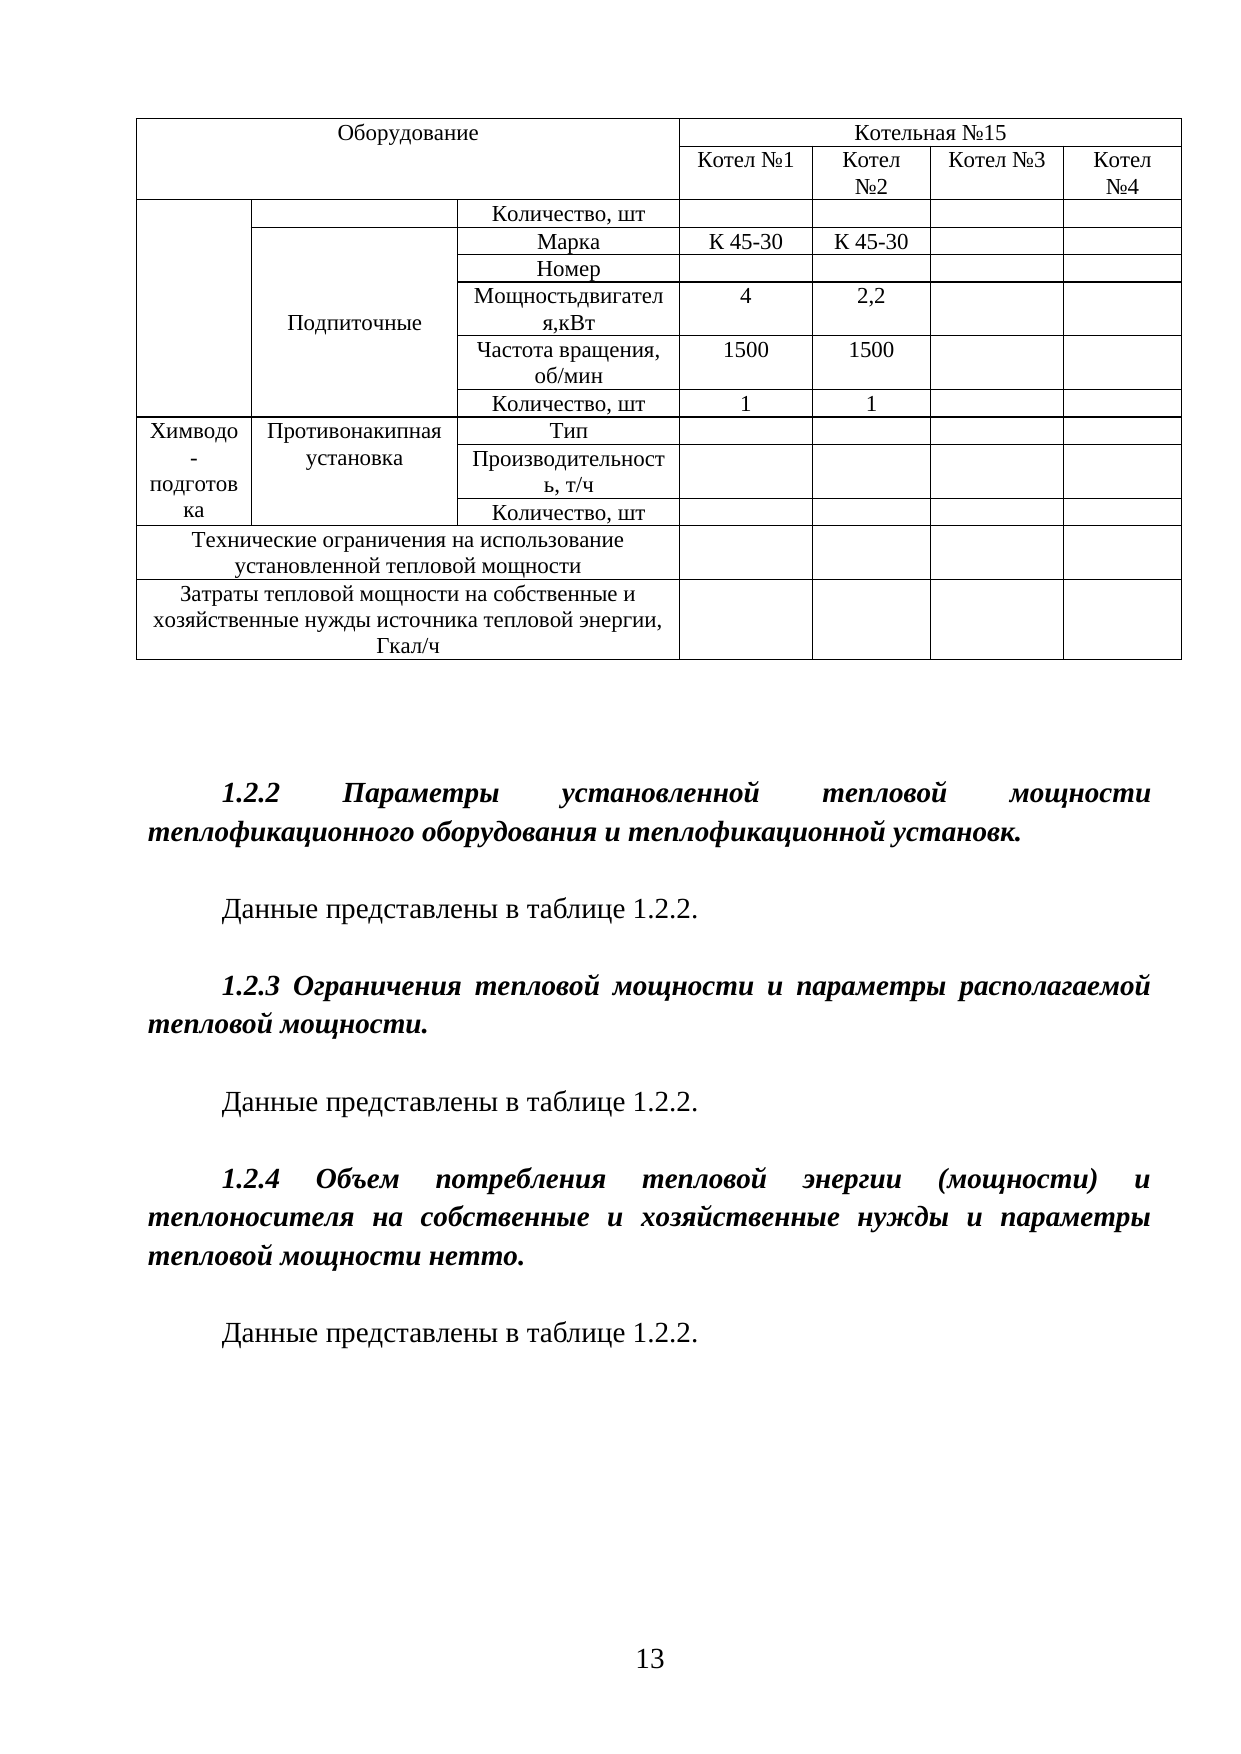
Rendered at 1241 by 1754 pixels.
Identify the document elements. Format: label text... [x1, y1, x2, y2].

table_cell Затраты тепловой мощности на собственные и хозяйственные нужды источника тепловой энергии, Гкал/ч [137, 580, 679, 659]
text Данные представлены в таблице 1.2.2. [148, 1315, 1152, 1348]
table_cell [680, 526, 812, 579]
table_cell [1064, 390, 1181, 416]
table_cell Частота вращения, об/мин [458, 336, 679, 389]
text Данные представлены в таблице 1.2.2. [148, 891, 1152, 924]
table_cell [680, 499, 812, 525]
table_cell Котел №3 [931, 147, 1063, 199]
table_cell [813, 200, 930, 227]
table_cell 1500 [813, 336, 930, 389]
table_cell [931, 336, 1063, 389]
table_header Оборудование [137, 119, 679, 199]
table_cell [1064, 336, 1181, 389]
table_cell [680, 255, 812, 281]
table_cell [813, 499, 930, 525]
table_cell [1064, 200, 1181, 227]
table_cell Марка [458, 228, 679, 254]
table_cell Номер [458, 255, 679, 281]
table_cell [931, 228, 1063, 254]
table_cell [931, 445, 1063, 497]
table_cell Технические ограничения на использование установленной тепловой мощности [137, 526, 679, 579]
table_cell [813, 445, 930, 497]
table_cell [1064, 255, 1181, 281]
table_cell 1500 [680, 336, 812, 389]
table_cell Противонакипная установка [252, 418, 457, 525]
subtitle 1.2.2 Параметры установленной тепловой мощности теплофикационного оборудования и теплофикационной установк. [148, 775, 1152, 847]
table_cell 2,2 [813, 283, 930, 335]
table_cell [1064, 445, 1181, 497]
table_cell 1 [680, 390, 812, 416]
table_cell [931, 499, 1063, 525]
table_cell Количество, шт [458, 499, 679, 525]
table_cell Подпиточные [252, 228, 457, 416]
table_cell Тип [458, 418, 679, 444]
table_cell К 45-30 [680, 228, 812, 254]
table_cell [931, 255, 1063, 281]
subtitle 1.2.3 Ограничения тепловой мощности и параметры располагаемой тепловой мощности. [148, 968, 1152, 1040]
table_cell 1 [813, 390, 930, 416]
table_cell [1064, 580, 1181, 659]
table_cell К 45-30 [813, 228, 930, 254]
table_cell Котел №4 [1064, 147, 1181, 199]
table_cell [813, 526, 930, 579]
table_cell [680, 418, 812, 444]
text Данные представлены в таблице 1.2.2. [148, 1084, 1152, 1117]
table_cell [680, 200, 812, 227]
table_cell [931, 200, 1063, 227]
table_cell 4 [680, 283, 812, 335]
subtitle 1.2.4 Объем потребления тепловой энергии (мощности) и теплоносителя на собственные и хозяйственные нужды и параметры тепловой мощности нетто. [148, 1161, 1152, 1271]
table_cell [813, 255, 930, 281]
table_cell [1064, 418, 1181, 444]
table_cell Котел №2 [813, 147, 930, 199]
table_cell [813, 580, 930, 659]
table_cell Количество, шт [458, 200, 679, 227]
table_cell [931, 418, 1063, 444]
table_cell [931, 580, 1063, 659]
table_cell Котел №1 [680, 147, 812, 199]
table_cell [680, 580, 812, 659]
table_cell Производительность, т/ч [458, 445, 679, 497]
table_cell [813, 418, 930, 444]
table_cell [1064, 526, 1181, 579]
table_cell [1064, 499, 1181, 525]
table_cell [1064, 228, 1181, 254]
table_cell [680, 445, 812, 497]
table_cell Количество, шт [458, 390, 679, 416]
table_cell Химводо-подготовка [137, 418, 251, 525]
table_cell [931, 390, 1063, 416]
table_cell Мощностьдвигателя,кВт [458, 283, 679, 335]
table_cell [931, 283, 1063, 335]
table_header Котельная №15 [680, 119, 1181, 146]
table_cell [931, 526, 1063, 579]
table_cell [1064, 283, 1181, 335]
